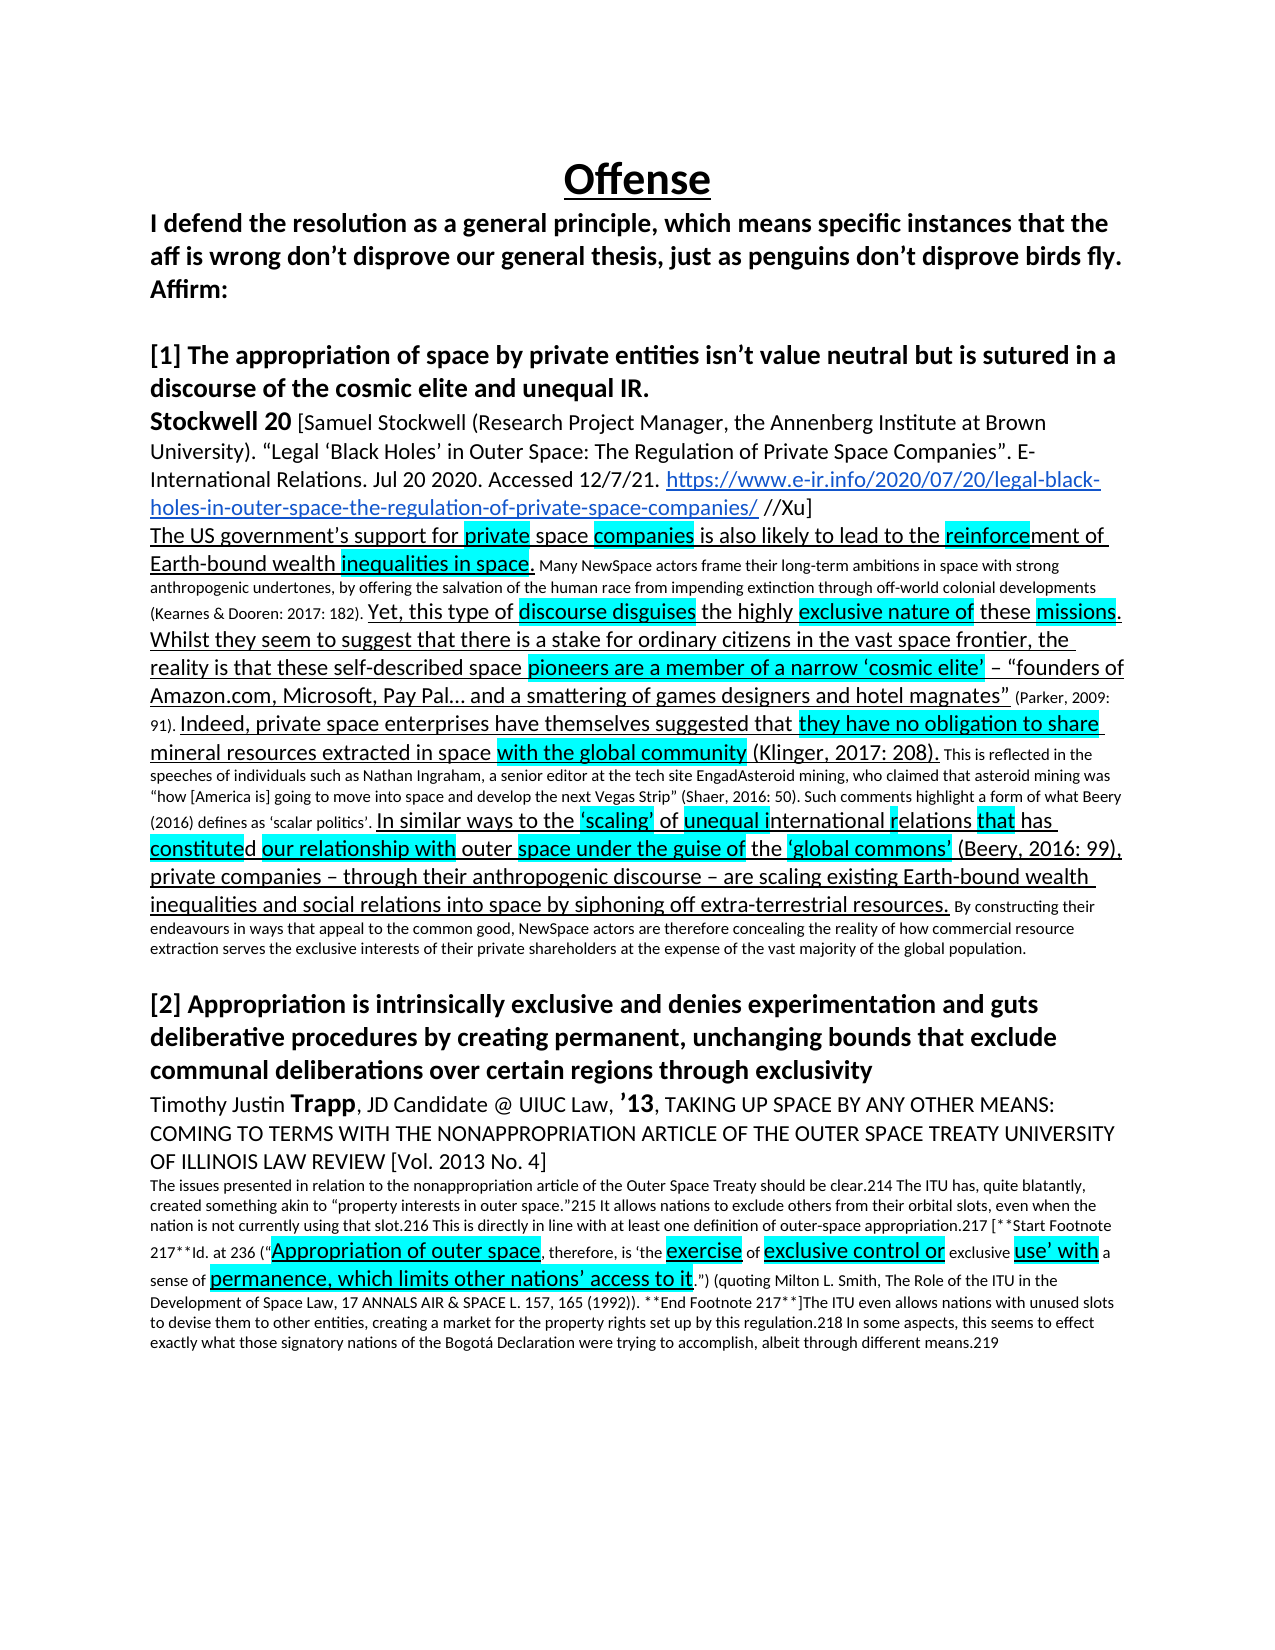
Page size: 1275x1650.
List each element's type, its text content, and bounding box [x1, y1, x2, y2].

text Timothy Justin Trapp, JD Candidate @ UIUC Law, ’13, TAKING UP SPACE BY ANY OTHER MEANS: COMING TO TERMS WITH THE NONAPPROPRIATION ARTICLE OF THE OUTER SPACE TREATY UNIVERSITY OF ILLINOIS LAW REVIEW [Vol. 2013 No. 4] [150, 1086, 1125, 1175]
text I defend the resolution as a general principle, which means specific instances that the aff is wrong don’t disprove our general thesis, just as penguins don’t disprove birds fly. Affirm: [150, 206, 1125, 305]
text Stockwell 20 [Samuel Stockwell (Research Project Manager, the Annenberg Institute at Brown University). “Legal ‘Black Holes’ in Outer Space: The Regulation of Private Space Companies”. E-International Relations. Jul 20 2020. Accessed 12/7/21. https://www.e-ir.info/2020/07/20/legal-black-holes-in-outer-space-the-regulation-of-private-space-companies/ //Xu] [150, 404, 1125, 521]
text The issues presented in relation to the nonappropriation article of the Outer Space Treaty should be clear.214 The ITU has, quite blatantly, created something akin to “property interests in outer space.”215 It allows nations to exclude others from their orbital slots, even when the nation is not currently using that slot.216 This is directly in line with at least one definition of outer-space appropriation.217 [**Start Footnote 217**Id. at 236 (“Appropriation of outer space, therefore, is ‘the exercise of exclusive control or exclusive use’ with a sense of permanence, which limits other nations’ access to it.”) (quoting Milton L. Smith, The Role of the ITU in the Development of Space Law, 17 ANNALS AIR & SPACE L. 157, 165 (1992)). **End Footnote 217**]The ITU even allows nations with unused slots to devise them to other entities, creating a market for the property rights set up by this regulation.218 In some aspects, this seems to effect exactly what those signatory nations of the Bogotá Declaration were trying to accomplish, albeit through different means.219 [150, 1175, 1125, 1353]
text [2] Appropriation is intrinsically exclusive and denies experimentation and guts deliberative procedures by creating permanent, unchanging bounds that exclude communal deliberations over certain regions through exclusivity [150, 987, 1125, 1086]
text [1] The appropriation of space by private entities isn’t value neutral but is sutured in a discourse of the cosmic elite and unequal IR. [150, 338, 1125, 404]
text The US government’s support for private space companies is also likely to lead to the reinforcement of Earth-bound wealth inequalities in space. Many NewSpace actors frame their long-term ambitions in space with strong anthropogenic undertones, by offering the salvation of the human race from impending extinction through off-world colonial developments (Kearnes & Dooren: 2017: 182). Yet, this type of discourse disguises the highly exclusive nature of these missions. Whilst they seem to suggest that there is a stake for ordinary citizens in the vast space frontier, the reality is that these self-described space pioneers are a member of a narrow ‘cosmic elite’ – “founders of Amazon.com, Microsoft, Pay Pal… and a smattering of games designers and hotel magnates” (Parker, 2009: 91). Indeed, private space enterprises have themselves suggested that they have no obligation to share mineral resources extracted in space with the global community (Klinger, 2017: 208). This is reflected in the speeches of individuals such as Nathan Ingraham, a senior editor at the tech site EngadAsteroid mining, who claimed that asteroid mining was “how [America is] going to move into space and develop the next Vegas Strip” (Shaer, 2016: 50). Such comments highlight a form of what Beery (2016) defines as ‘scalar politics’. In similar ways to the ‘scaling’ of unequal international relations that has constituted our relationship with outer space under the guise of the ‘global commons’ (Beery, 2016: 99), private companies – through their anthropogenic discourse – are scaling existing Earth-bound wealth inequalities and social relations into space by siphoning off extra-terrestrial resources. By constructing their endeavours in ways that appeal to the common good, NewSpace actors are therefore concealing the reality of how commercial resource extraction serves the exclusive interests of their private shareholders at the expense of the vast majority of the global population. [150, 521, 1125, 959]
subtitle Offense [150, 150, 1125, 206]
